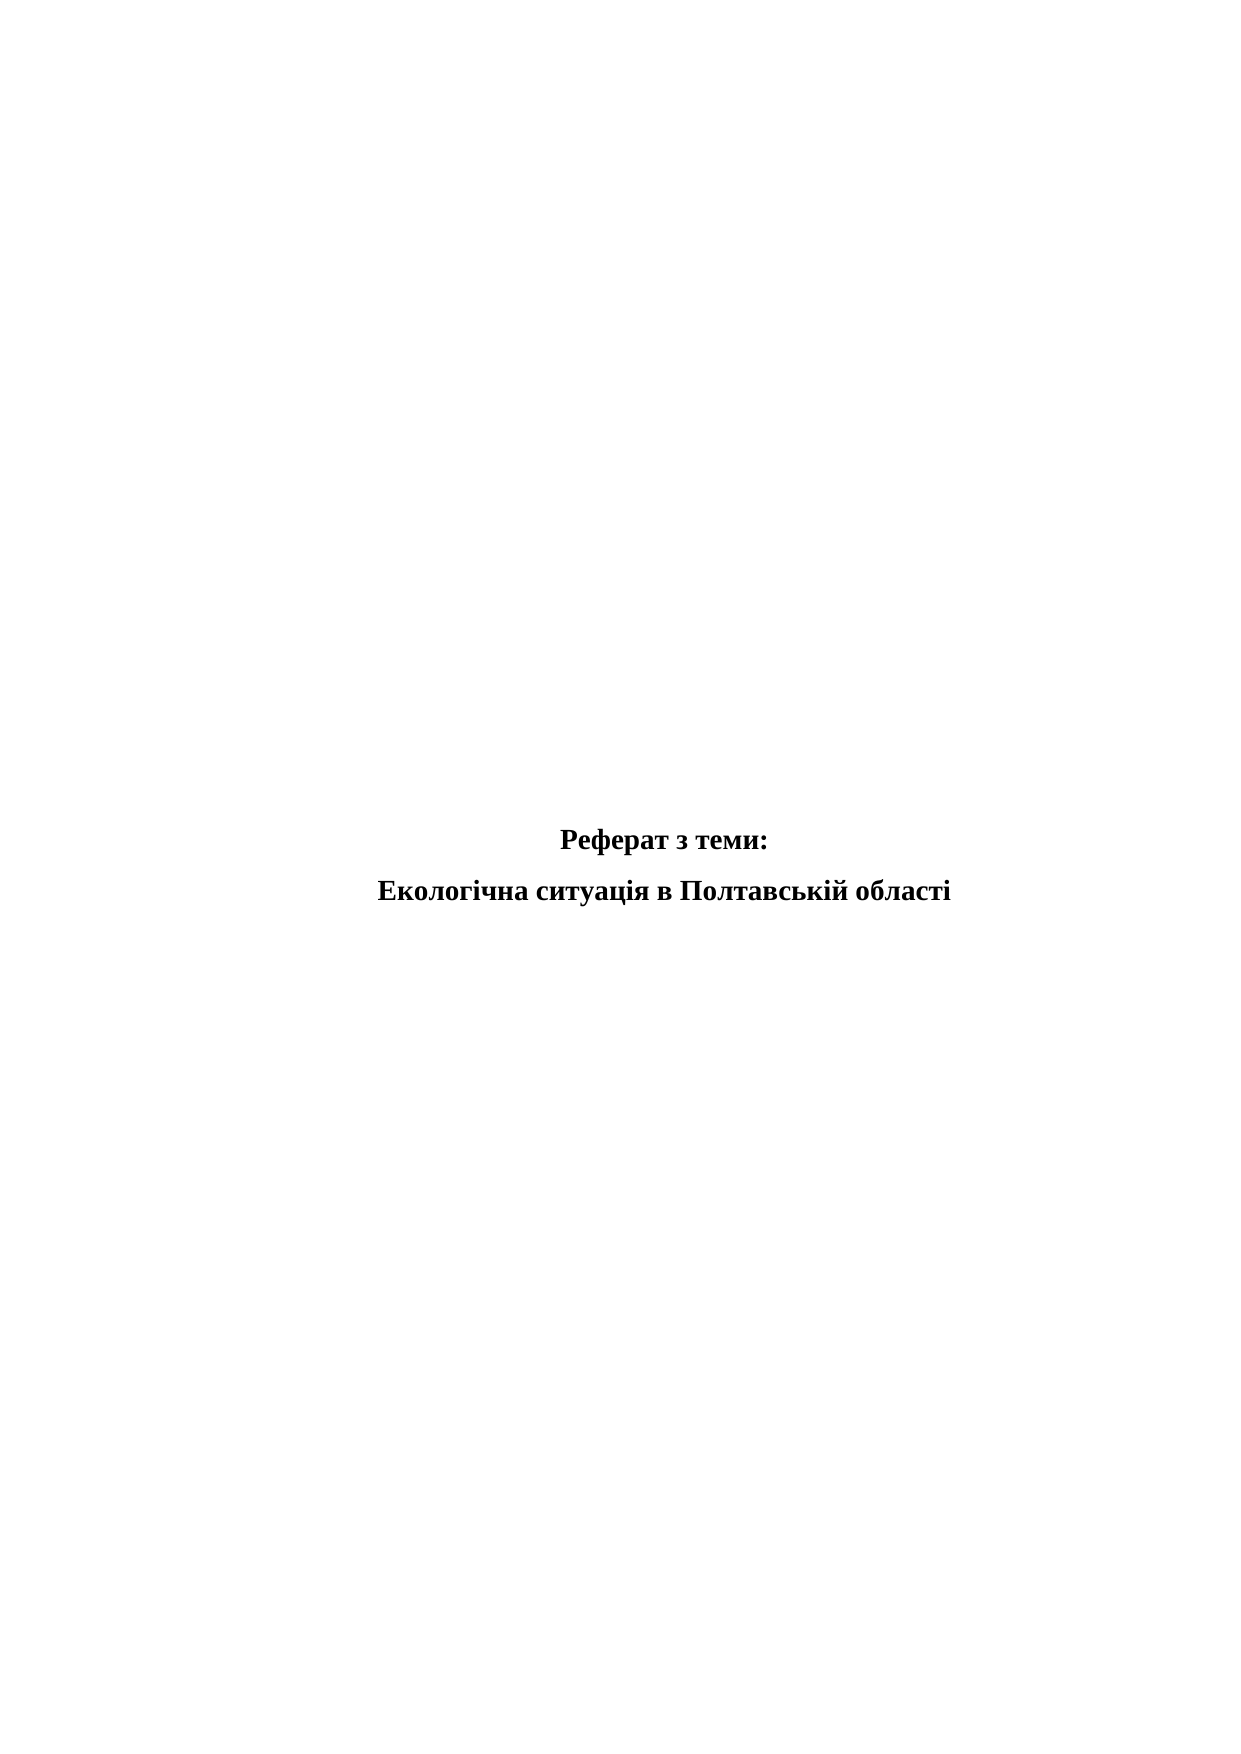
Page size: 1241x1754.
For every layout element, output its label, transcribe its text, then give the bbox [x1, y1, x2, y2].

text Екологічна ситуація в Полтавській області [177, 873, 1152, 906]
text Реферат з теми: [177, 822, 1152, 856]
